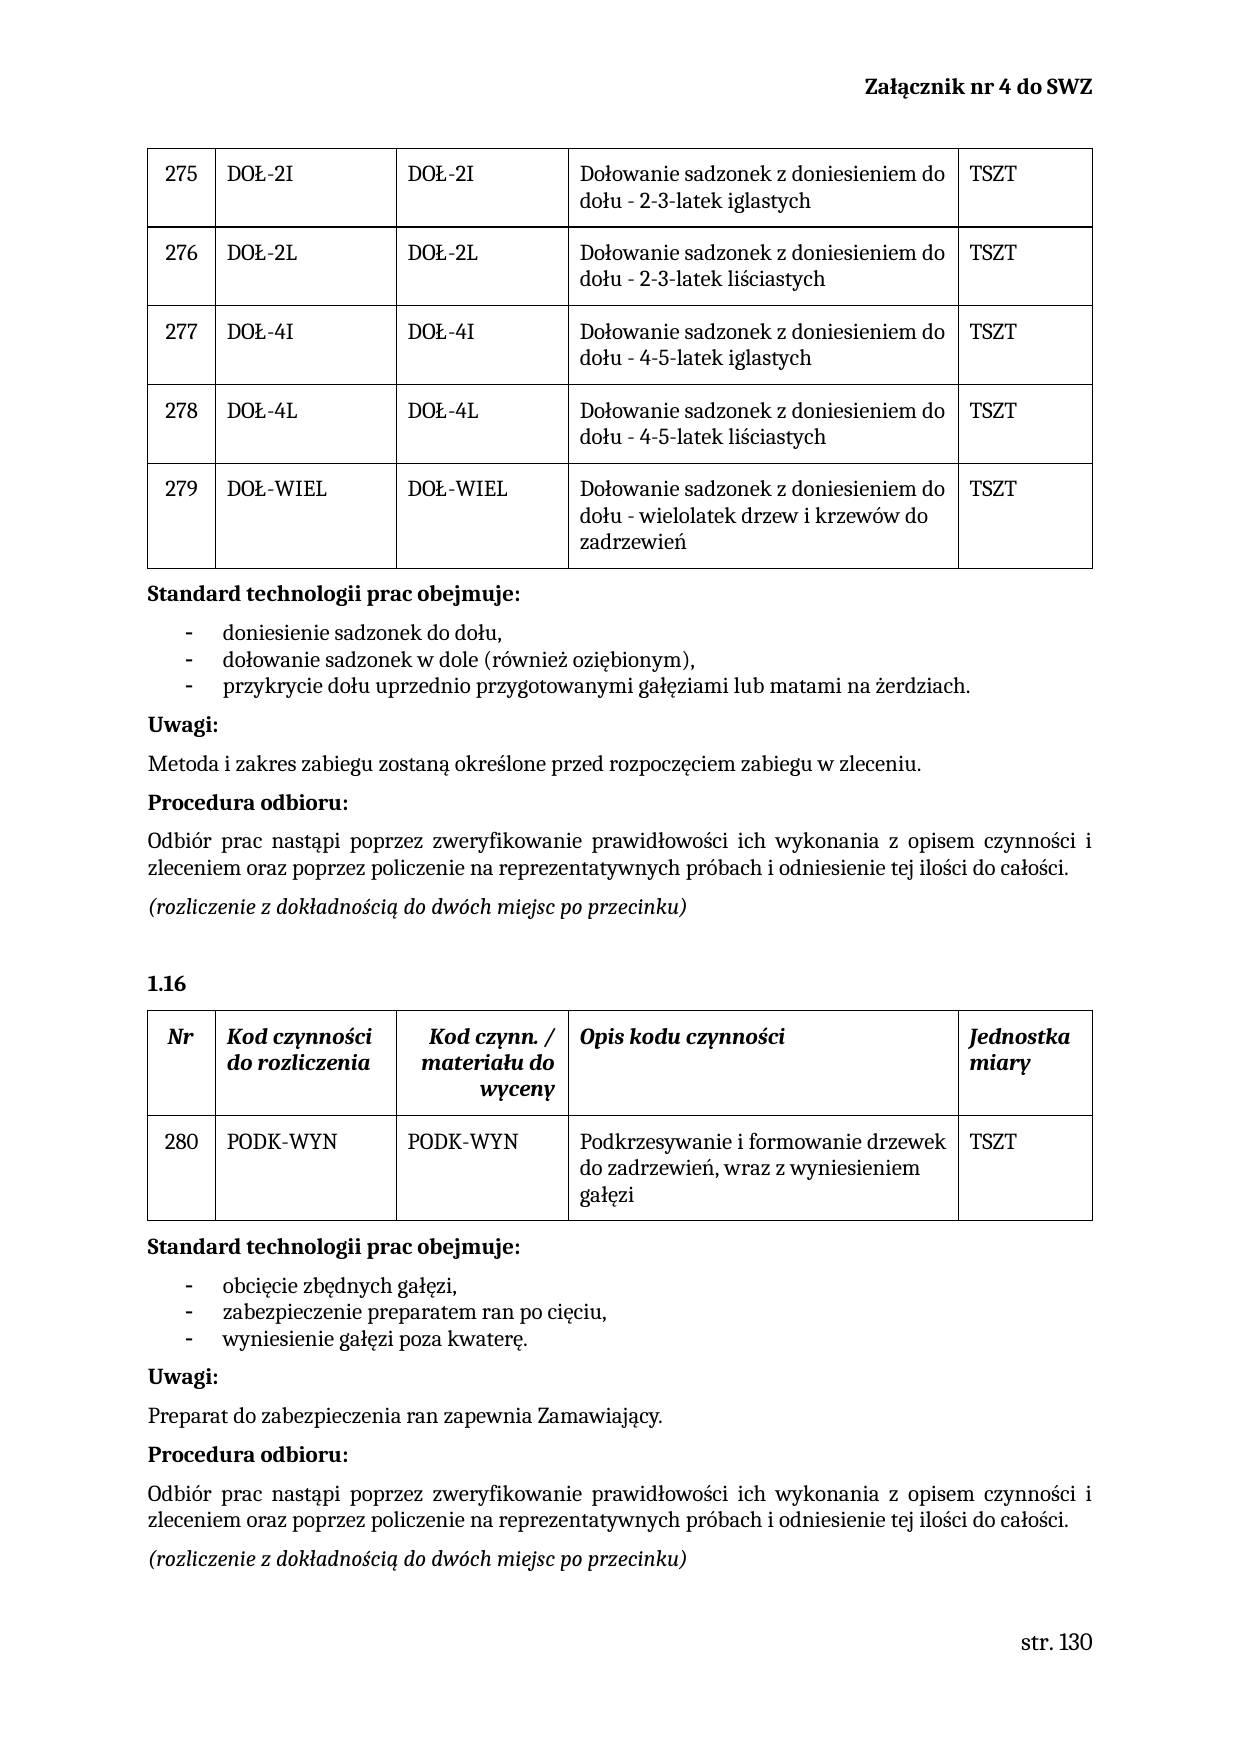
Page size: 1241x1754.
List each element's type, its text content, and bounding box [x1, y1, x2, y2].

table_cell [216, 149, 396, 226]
list przykrycie dołu uprzednio przygotowanymi gałęziami lub matami na żerdziach. [185, 673, 1093, 699]
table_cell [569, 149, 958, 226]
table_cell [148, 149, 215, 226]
text Procedura odbioru: [148, 789, 1093, 816]
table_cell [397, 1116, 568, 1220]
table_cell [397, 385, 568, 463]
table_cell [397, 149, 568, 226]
text Uwagi: [148, 1364, 1093, 1391]
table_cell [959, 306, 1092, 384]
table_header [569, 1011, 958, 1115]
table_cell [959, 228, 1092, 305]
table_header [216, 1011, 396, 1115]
text Uwagi: [148, 712, 1093, 738]
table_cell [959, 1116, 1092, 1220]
text (rozliczenie z dokładnością do dwóch miejsc po przecinku) [148, 1546, 1093, 1572]
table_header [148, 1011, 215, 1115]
text Procedura odbioru: [148, 1442, 1093, 1468]
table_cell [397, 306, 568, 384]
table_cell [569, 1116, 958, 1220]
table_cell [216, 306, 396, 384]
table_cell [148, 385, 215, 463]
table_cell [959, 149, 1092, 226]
text Odbiór prac nastąpi poprzez zweryfikowanie prawidłowości ich wykonania z opisem czynności i zleceniem oraz poprzez policzenie na reprezentatywnych próbach i odniesienie tej ilości do całości. [148, 1481, 1093, 1533]
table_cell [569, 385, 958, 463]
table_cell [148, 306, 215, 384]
list doniesienie sadzonek do dołu, [185, 620, 1093, 646]
text 1.16 [148, 971, 1093, 997]
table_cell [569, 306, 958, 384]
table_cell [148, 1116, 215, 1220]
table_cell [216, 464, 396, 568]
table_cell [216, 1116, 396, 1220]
text Standard technologii prac obejmuje: [148, 581, 1093, 608]
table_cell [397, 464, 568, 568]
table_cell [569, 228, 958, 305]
list zabezpieczenie preparatem ran po cięciu, [185, 1299, 1093, 1325]
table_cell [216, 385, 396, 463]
list dołowanie sadzonek w dole (również oziębionym), [185, 646, 1093, 673]
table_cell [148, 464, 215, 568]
text Standard technologii prac obejmuje: [148, 1234, 1093, 1260]
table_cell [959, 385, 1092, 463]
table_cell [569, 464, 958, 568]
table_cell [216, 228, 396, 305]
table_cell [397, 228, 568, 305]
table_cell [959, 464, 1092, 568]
text (rozliczenie z dokładnością do dwóch miejsc po przecinku) [148, 893, 1093, 920]
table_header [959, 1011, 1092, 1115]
list obcięcie zbędnych gałęzi, [185, 1273, 1093, 1299]
text Preparat do zabezpieczenia ran zapewnia Zamawiający. [148, 1403, 1093, 1429]
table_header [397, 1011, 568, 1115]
text Metoda i zakres zabiegu zostaną określone przed rozpoczęciem zabiegu w zleceniu. [148, 751, 1093, 777]
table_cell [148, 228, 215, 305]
list wyniesienie gałęzi poza kwaterę. [185, 1325, 1093, 1352]
text Odbiór prac nastąpi poprzez zweryfikowanie prawidłowości ich wykonania z opisem czynności i zleceniem oraz poprzez policzenie na reprezentatywnych próbach i odniesienie tej ilości do całości. [148, 828, 1093, 881]
